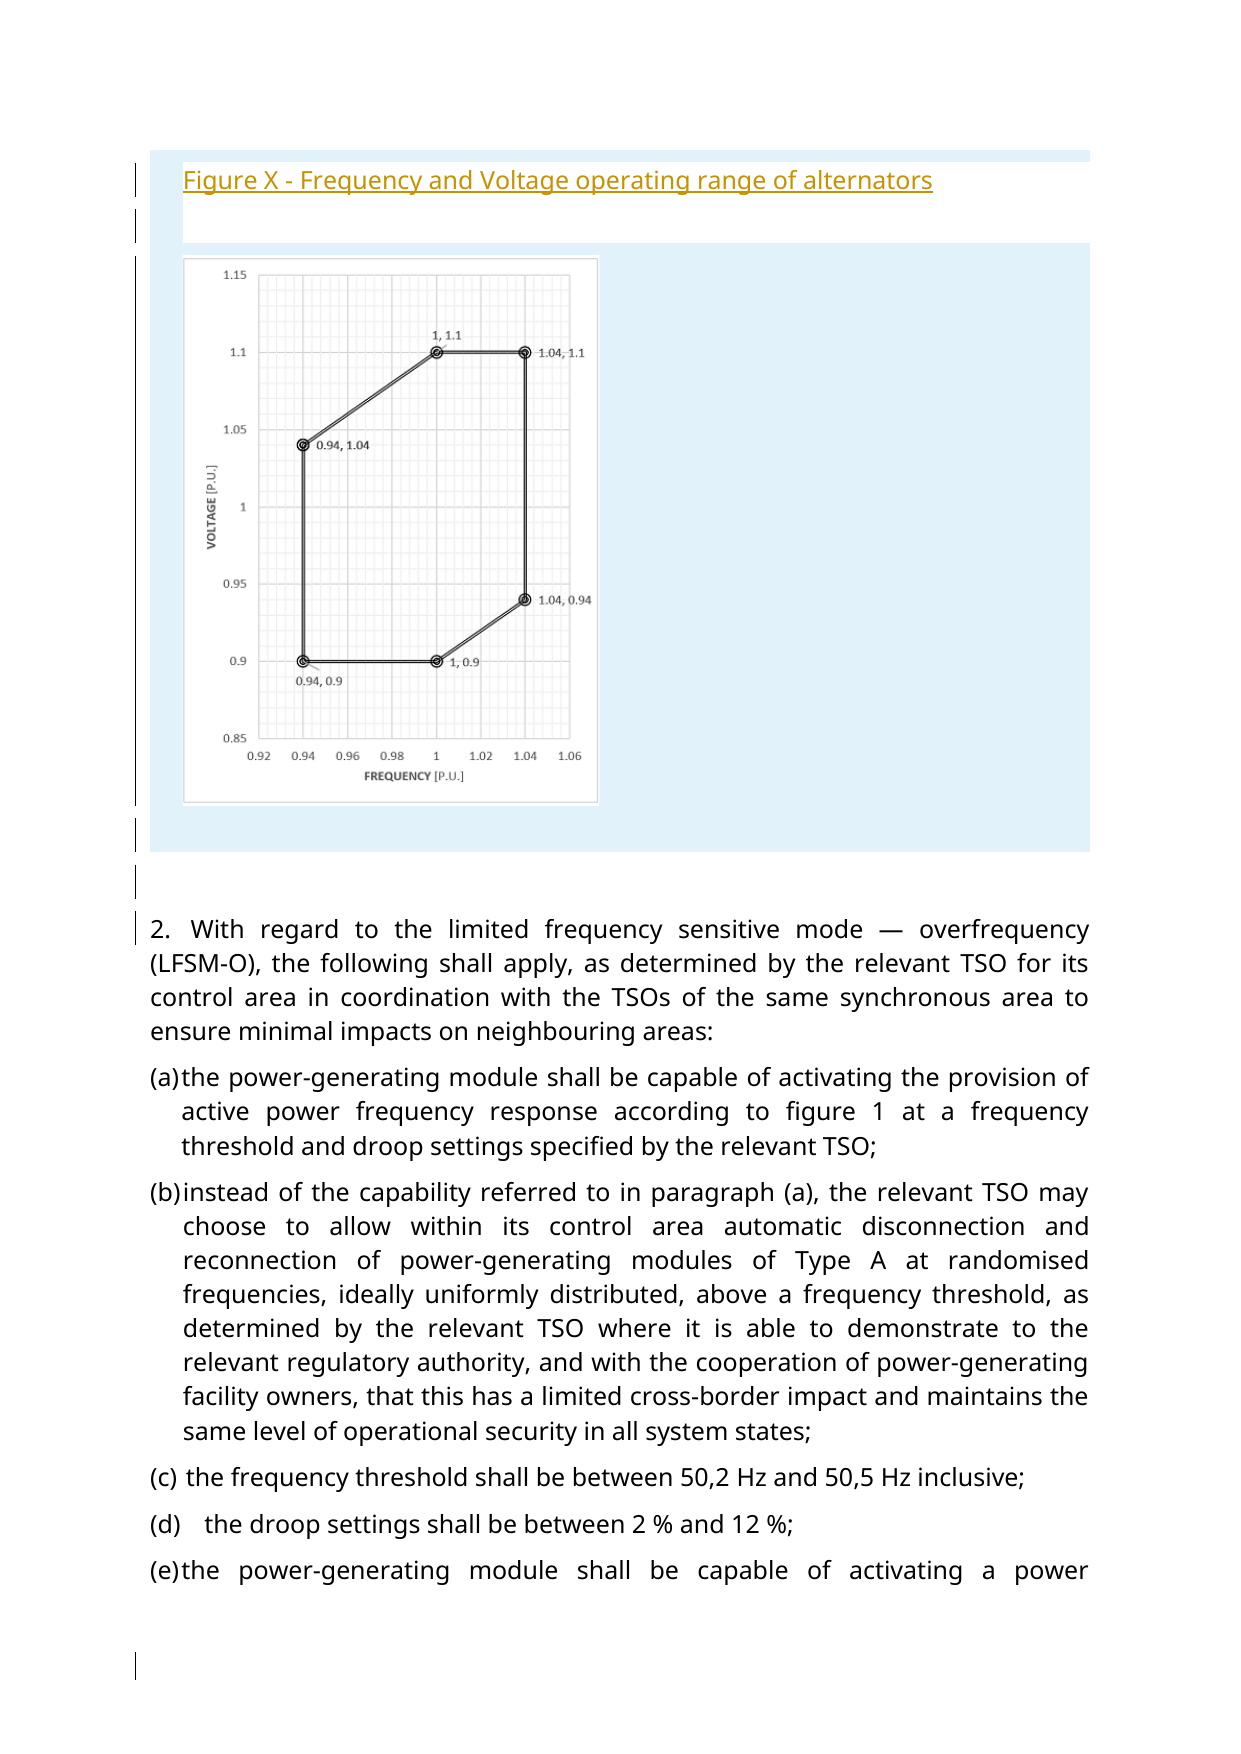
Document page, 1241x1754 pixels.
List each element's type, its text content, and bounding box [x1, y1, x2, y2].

table_header (c) [150, 1447, 186, 1494]
text 2. With regard to the limited frequency sensitive mode — overfrequency (LFSM-O), the following shall apply, as determined by the relevant TSO for its control area in coordination with the TSOs of the same synchronous area to ensure minimal impacts on neighbouring areas: [150, 911, 1090, 1047]
table_header instead of the capability referred to in paragraph (a), the relevant TSO may choose to allow within its control area automatic disconnection and reconnection of power-generating modules of Type A at randomised frequencies, ideally uniformly distributed, above a frequency threshold, as determined by the relevant TSO where it is able to demonstrate to the relevant regulatory authority, and with the cooperation of power-generating facility owners, that this has a limited cross-border impact and maintains the same level of operational security in all system states; [183, 1162, 1090, 1447]
table_header (e) [150, 1540, 181, 1587]
table_header (a) [150, 1048, 181, 1162]
table_header the power-generating module shall be capable of activating the provision of active power frequency response according to figure 1 at a frequency threshold and droop settings specified by the relevant TSO; [181, 1048, 1090, 1162]
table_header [181, 1540, 1090, 1587]
table_header the frequency threshold shall be between 50,2 Hz and 50,5 Hz inclusive; [186, 1447, 1090, 1494]
picture [182, 255, 600, 806]
table_header the droop settings shall be between 2 % and 12 %; [204, 1494, 1090, 1540]
table_header (b) [150, 1162, 183, 1447]
table_header (d) [150, 1494, 204, 1540]
